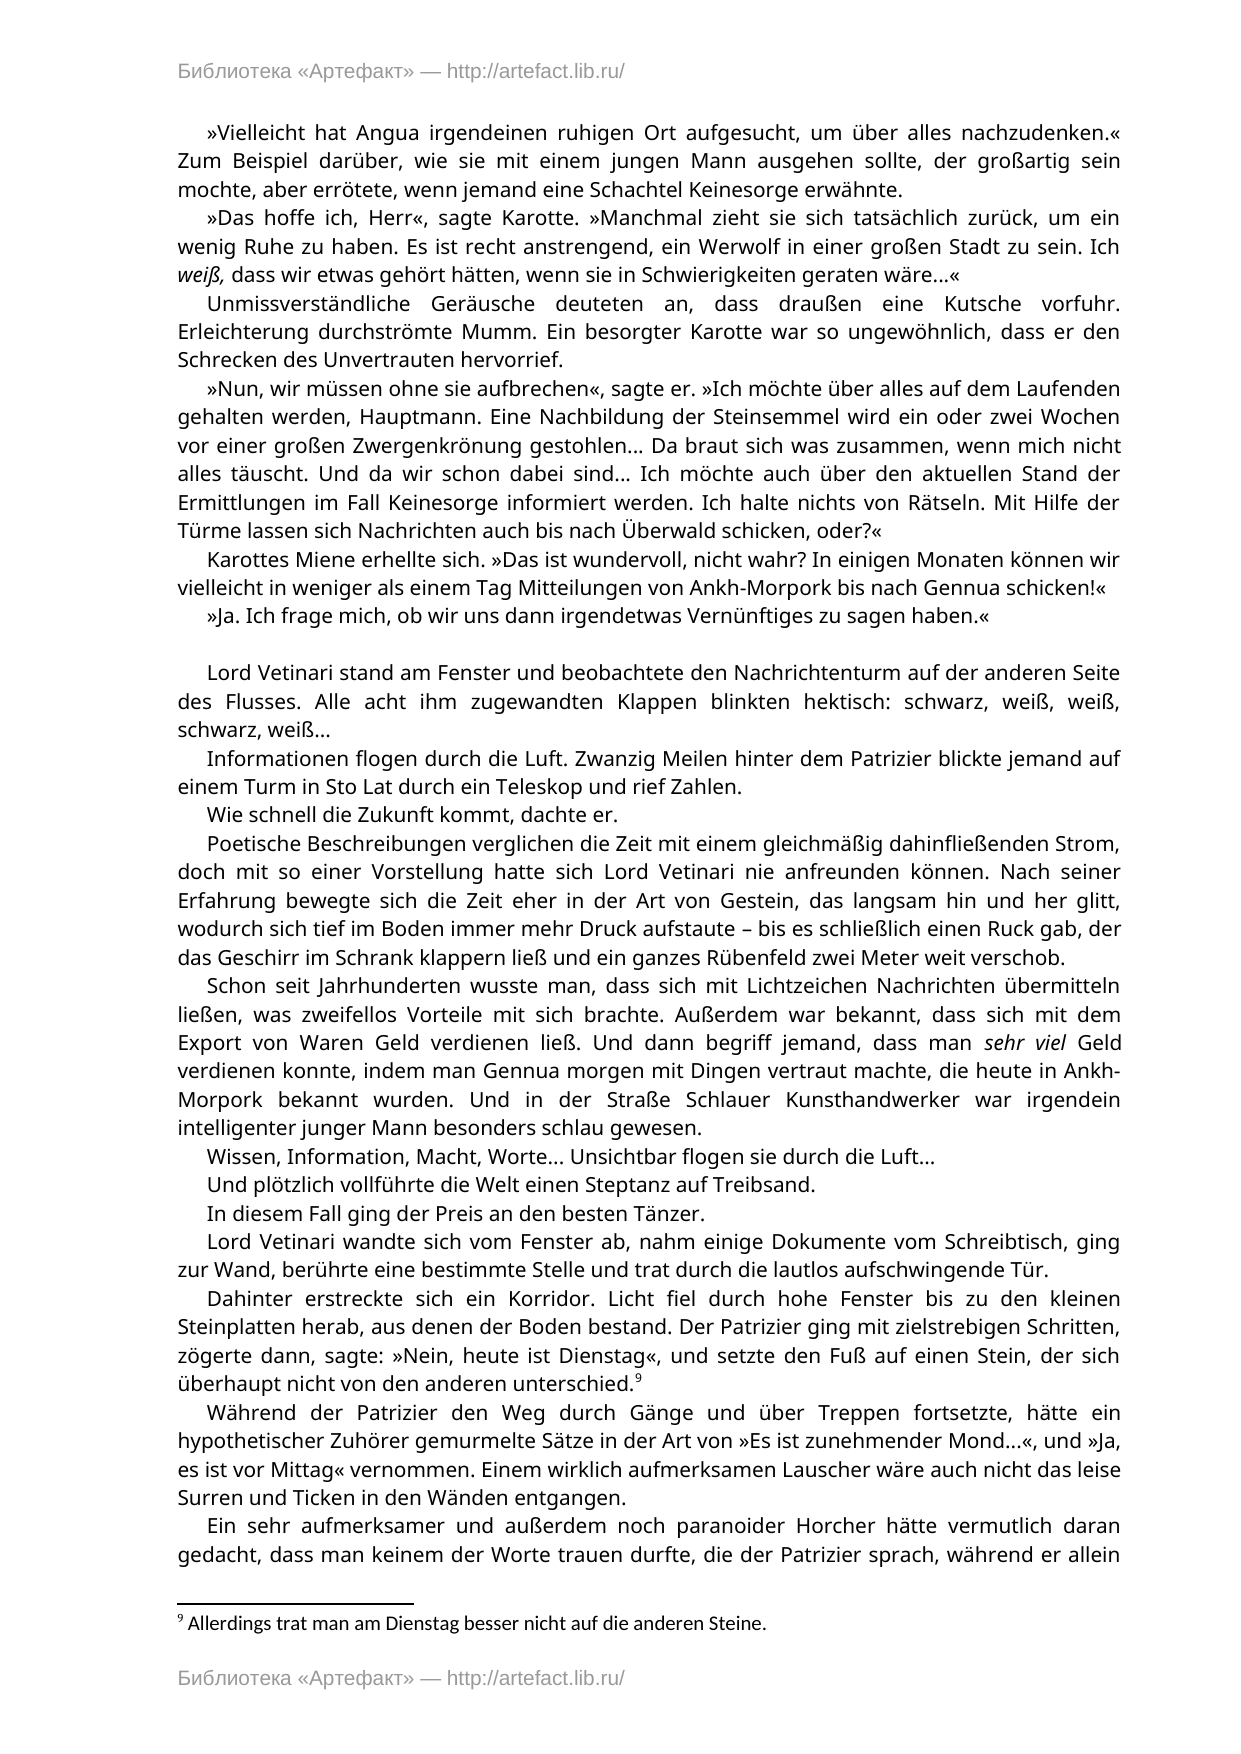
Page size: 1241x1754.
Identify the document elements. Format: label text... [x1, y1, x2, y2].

text Wie schnell die Zukunft kommt, dachte er. [177, 801, 1122, 829]
text »Nun, wir müssen ohne sie aufbrechen«, sagte er. »Ich möchte über alles auf dem Laufenden gehalten werden, Hauptmann. Eine Nachbildung der Steinsemmel wird ein oder zwei Wochen vor einer großen Zwergenkrönung gestohlen... Da braut sich was zusammen, wenn mich nicht alles täuscht. Und da wir schon dabei sind... Ich möchte auch über den aktuellen Stand der Ermittlungen im Fall Keinesorge informiert werden. Ich halte nichts von Rätseln. Mit Hilfe der Türme lassen sich Nachrichten auch bis nach Überwald schicken, oder?« [177, 374, 1122, 545]
text Informationen flogen durch die Luft. Zwanzig Meilen hinter dem Patrizier blickte jemand auf einem Turm in Sto Lat durch ein Teleskop und rief Zahlen. [177, 744, 1122, 801]
text Dahinter erstreckte sich ein Korridor. Licht fiel durch hohe Fenster bis zu den kleinen Steinplatten herab, aus denen der Boden bestand. Der Patrizier ging mit zielstrebigen Schritten, zögerte dann, sagte: »Nein, heute ist Dienstag«, und setzte den Fuß auf einen Stein, der sich überhaupt nicht von den anderen unterschied. [177, 1284, 1122, 1398]
text »Ja. Ich frage mich, ob wir uns dann irgendetwas Vernünftiges zu sagen haben.« [177, 602, 1122, 630]
text Unmissverständliche Geräusche deuteten an, dass draußen eine Kutsche vorfuhr. Erleichterung durchströmte Mumm. Ein besorgter Karotte war so ungewöhnlich, dass er den Schrecken des Unvertrauten hervorrief. [177, 289, 1122, 374]
text Lord Vetinari stand am Fenster und beobachtete den Nachrichtenturm auf der anderen Seite des Flusses. Alle acht ihm zugewandten Klappen blinkten hektisch: schwarz, weiß, weiß, schwarz, weiß... [177, 658, 1122, 744]
text Während der Patrizier den Weg durch Gänge und über Treppen fortsetzte, hätte ein hypothetischer Zuhörer gemurmelte Sätze in der Art von »Es ist zunehmender Mond...«, und »Ja, es ist vor Mittag« vernommen. Einem wirklich aufmerksamen Lauscher wäre auch nicht das leise Surren und Ticken in den Wänden entgangen. [177, 1398, 1122, 1512]
text Wissen, Information, Macht, Worte... Unsichtbar flogen sie durch die Luft... [177, 1142, 1122, 1170]
text Karottes Miene erhellte sich. »Das ist wundervoll, nicht wahr? In einigen Monaten können wir vielleicht in weniger als einem Tag Mitteilungen von Ankh-Morpork bis nach Gennua schicken!« [177, 545, 1122, 602]
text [177, 1512, 1122, 1568]
text Und plötzlich vollführte die Welt einen Steptanz auf Treibsand. [177, 1170, 1122, 1199]
text Schon seit Jahrhunderten wusste man, dass sich mit Lichtzeichen Nachrichten übermitteln ließen, was zweifellos Vorteile mit sich brachte. Außerdem war bekannt, dass sich mit dem Export von Waren Geld verdienen ließ. Und dann begriff jemand, dass man sehr viel Geld verdienen konnte, indem man Gennua morgen mit Dingen vertraut machte, die heute in Ankh-Morpork bekannt wurden. Und in der Straße Schlauer Kunsthandwerker war irgendein intelligenter junger Mann besonders schlau gewesen. [177, 971, 1122, 1142]
text Poetische Beschreibungen verglichen die Zeit mit einem gleichmäßig dahinfließenden Strom, doch mit so einer Vorstellung hatte sich Lord Vetinari nie anfreunden können. Nach seiner Erfahrung bewegte sich die Zeit eher in der Art von Gestein, das langsam hin und her glitt, wodurch sich tief im Boden immer mehr Druck aufstaute – bis es schließlich einen Ruck gab, der das Geschirr im Schrank klappern ließ und ein ganzes Rübenfeld zwei Meter weit verschob. [177, 829, 1122, 971]
text Lord Vetinari wandte sich vom Fenster ab, nahm einige Dokumente vom Schreibtisch, ging zur Wand, berührte eine bestimmte Stelle und trat durch die lautlos aufschwingende Tür. [177, 1227, 1122, 1284]
text In diesem Fall ging der Preis an den besten Tänzer. [177, 1199, 1122, 1227]
text »Vielleicht hat Angua irgendeinen ruhigen Ort aufgesucht, um über alles nachzudenken.« Zum Beispiel darüber, wie sie mit einem jungen Mann ausgehen sollte, der großartig sein mochte, aber errötete, wenn jemand eine Schachtel Keinesorge erwähnte. [177, 118, 1122, 203]
text »Das hoffe ich, Herr«, sagte Karotte. »Manchmal zieht sie sich tatsächlich zurück, um ein wenig Ruhe zu haben. Es ist recht anstrengend, ein Werwolf in einer großen Stadt zu sein. Ich weiß, dass wir etwas gehört hätten, wenn sie in Schwierigkeiten geraten wäre...« [177, 203, 1122, 289]
